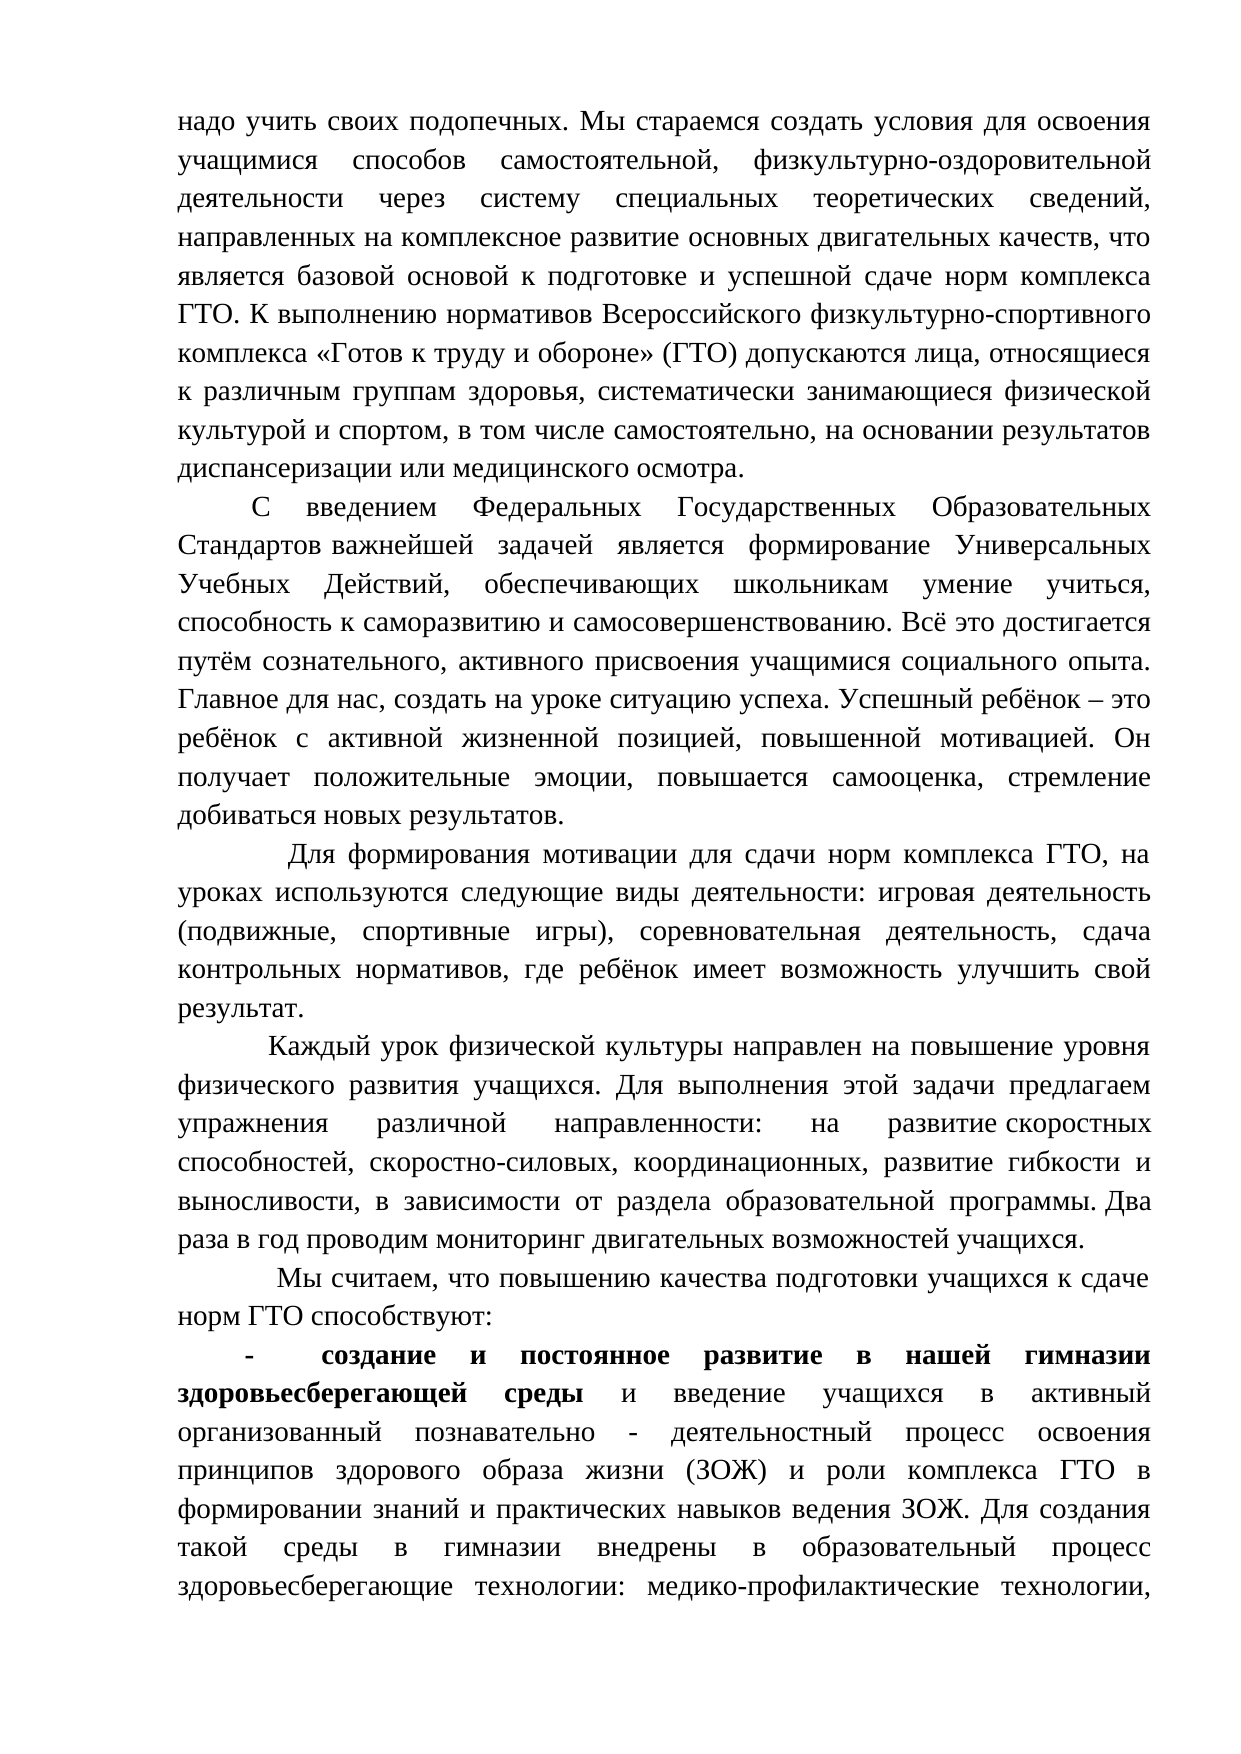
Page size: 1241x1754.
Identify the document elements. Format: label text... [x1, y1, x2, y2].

text Мы считаем, что повышению качества подготовки учащихся к сдаче норм ГТО способствуют: [177, 1260, 1152, 1332]
text С введением Федеральных Государственных Образовательных Стандартов важнейшей задачей является формирование Универсальных Учебных Действий, обеспечивающих школьникам умение учиться, способность к саморазвитию и самосовершенствованию. Всё это достигается путём сознательного, активного присвоения учащимися социального опыта. Главное для нас, создать на уроке ситуацию успеха. Успешный ребёнок – это ребёнок с активной жизненной позицией, повышенной мотивацией. Он получает положительные эмоции, повышается самооценка, стремление добиваться новых результатов. [177, 489, 1152, 831]
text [177, 1337, 1152, 1602]
text Каждый урок физической культуры направлен на повышение уровня физического развития учащихся. Для выполнения этой задачи предлагаем упражнения различной направленности: на развитие скоростных способностей, скоростно-силовых, координационных, развитие гибкости и выносливости, в зависимости от раздела образовательной программы. Два раза в год проводим мониторинг двигательных возможностей учащихся. [177, 1028, 1152, 1255]
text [177, 103, 1152, 484]
text Для формирования мотивации для сдачи норм комплекса ГТО, на уроках используются следующие виды деятельности: игровая деятельность (подвижные, спортивные игры), соревновательная деятельность, сдача контрольных нормативов, где ребёнок имеет возможность улучшить свой результат. [177, 836, 1152, 1023]
